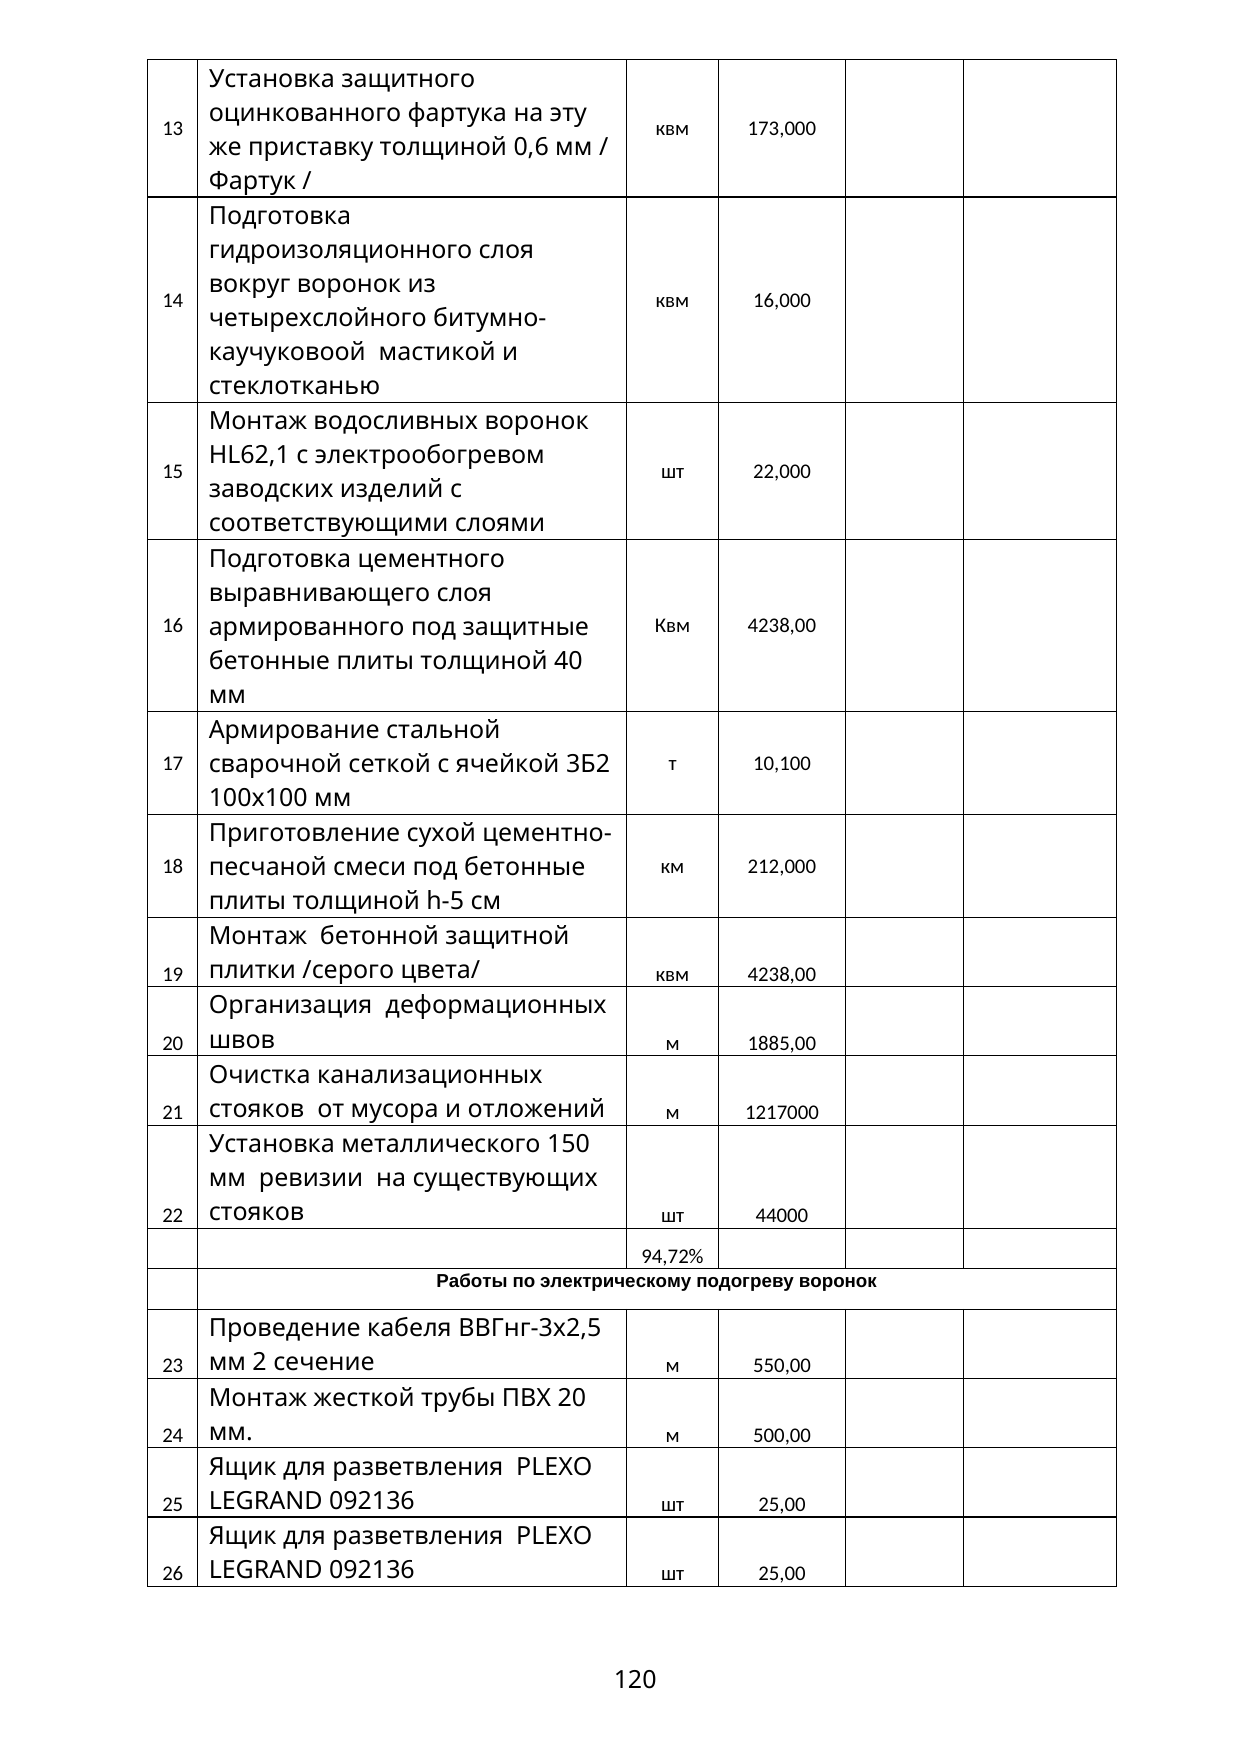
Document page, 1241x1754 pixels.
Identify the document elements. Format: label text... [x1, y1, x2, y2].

table_cell м [627, 1056, 718, 1124]
table_cell 4238,00 [719, 540, 845, 711]
table_cell 22 [148, 1126, 197, 1228]
table_cell [846, 540, 963, 711]
table_cell 1217000 [719, 1056, 845, 1124]
table_cell Монтаж жесткой трубы ПВХ 20 мм. [198, 1379, 626, 1447]
table_cell [846, 1379, 963, 1447]
table_cell [846, 60, 963, 196]
table_cell 14 [148, 198, 197, 402]
table_cell 20 [148, 987, 197, 1055]
table_cell квм [627, 198, 718, 402]
table_cell 212,000 [719, 815, 845, 917]
table_cell [964, 198, 1116, 402]
table_cell 25 [148, 1448, 197, 1516]
table_cell Очистка канализационных стояков от мусора и отложений [198, 1056, 626, 1124]
table_cell Квм [627, 540, 718, 711]
table_cell [846, 403, 963, 539]
table_cell [964, 712, 1116, 814]
table_cell Монтаж бетонной защитной плитки /серого цвета/ [198, 918, 626, 986]
table_cell [964, 987, 1116, 1055]
table_cell 1885,00 [719, 987, 845, 1055]
table_cell Монтаж водосливных воронок HL62,1 с электрообогревом заводских изделий с соответствующими слоями [198, 403, 626, 539]
table_cell [846, 1448, 963, 1516]
table_cell [964, 1310, 1116, 1378]
table_cell [846, 1056, 963, 1124]
table_cell 16 [148, 540, 197, 711]
table_cell [148, 1229, 197, 1268]
table_cell [148, 1269, 197, 1309]
table_cell 26 [148, 1518, 197, 1586]
table_cell [846, 815, 963, 917]
table_cell [964, 1126, 1116, 1228]
table_cell [964, 1518, 1116, 1586]
table_cell [964, 1379, 1116, 1447]
table_cell 173,000 [719, 60, 845, 196]
table_cell [198, 1229, 626, 1268]
table_cell 25,00 [719, 1448, 845, 1516]
table_cell 19 [148, 918, 197, 986]
table_cell 4238,00 [719, 918, 845, 986]
table_cell шт [627, 1126, 718, 1228]
table_cell 22,000 [719, 403, 845, 539]
table_cell Подготовка гидроизоляционного слоя вокруг воронок из четырехслойного битумно-каучуковоой мастикой и стеклотканью [198, 198, 626, 402]
table_cell [846, 987, 963, 1055]
table_cell квм [627, 918, 718, 986]
table_cell квм [627, 60, 718, 196]
table_cell 15 [148, 403, 197, 539]
table_cell [846, 1518, 963, 1586]
table_cell 23 [148, 1310, 197, 1378]
table_cell м [627, 1310, 718, 1378]
table_cell [964, 403, 1116, 539]
table_cell [964, 1229, 1116, 1268]
table_cell 550,00 [719, 1310, 845, 1378]
table_cell 25,00 [719, 1518, 845, 1586]
table_cell [846, 1126, 963, 1228]
table_cell Армирование стальной сварочной сеткой с ячейкой 3Б2 100х100 мм [198, 712, 626, 814]
table_cell 13 [148, 60, 197, 196]
table_cell Приготовление сухой цементно-песчаной смеси под бетонные плиты толщиной h-5 см [198, 815, 626, 917]
table_cell 500,00 [719, 1379, 845, 1447]
table_cell [964, 540, 1116, 711]
table_cell 21 [148, 1056, 197, 1124]
table_cell [846, 198, 963, 402]
table_cell Ящик для разветвления PLEXO LEGRAND 092136 [198, 1448, 626, 1516]
table_cell Организация деформационных швов [198, 987, 626, 1055]
table_cell 10,100 [719, 712, 845, 814]
table_cell 24 [148, 1379, 197, 1447]
table_cell м [627, 1379, 718, 1447]
table_cell [964, 815, 1116, 917]
table_cell Ящик для разветвления PLEXO LEGRAND 092136 [198, 1518, 626, 1586]
table_cell 16,000 [719, 198, 845, 402]
table_cell шт [627, 403, 718, 539]
table_cell 44000 [719, 1126, 845, 1228]
table_cell т [627, 712, 718, 814]
table_cell м [627, 987, 718, 1055]
table_cell 18 [148, 815, 197, 917]
table_cell Подготовка цементного выравнивающего слоя армированного под защитные бетонные плиты толщиной 40 мм [198, 540, 626, 711]
table_cell [964, 60, 1116, 196]
table_cell Установка защитного оцинкованного фартука на эту же приставку толщиной 0,6 мм / Фартук / [198, 60, 626, 196]
table_cell шт [627, 1448, 718, 1516]
table_cell [964, 1056, 1116, 1124]
table_cell [846, 1310, 963, 1378]
table_cell [719, 1229, 845, 1268]
table_cell [846, 712, 963, 814]
table_cell 94,72% [627, 1229, 718, 1268]
table_cell 17 [148, 712, 197, 814]
table_cell [964, 918, 1116, 986]
table_cell [846, 918, 963, 986]
table_cell [846, 1229, 963, 1268]
table_cell [964, 1448, 1116, 1516]
table_cell шт [627, 1518, 718, 1586]
table_cell Проведение кабеля ВВГнг-3х2,5 мм 2 сечение [198, 1310, 626, 1378]
table_cell км [627, 815, 718, 917]
table_cell Установка металлического 150 мм ревизии на существующих стояков [198, 1126, 626, 1228]
table_cell Работы по электрическому подогреву воронок [198, 1269, 1116, 1309]
